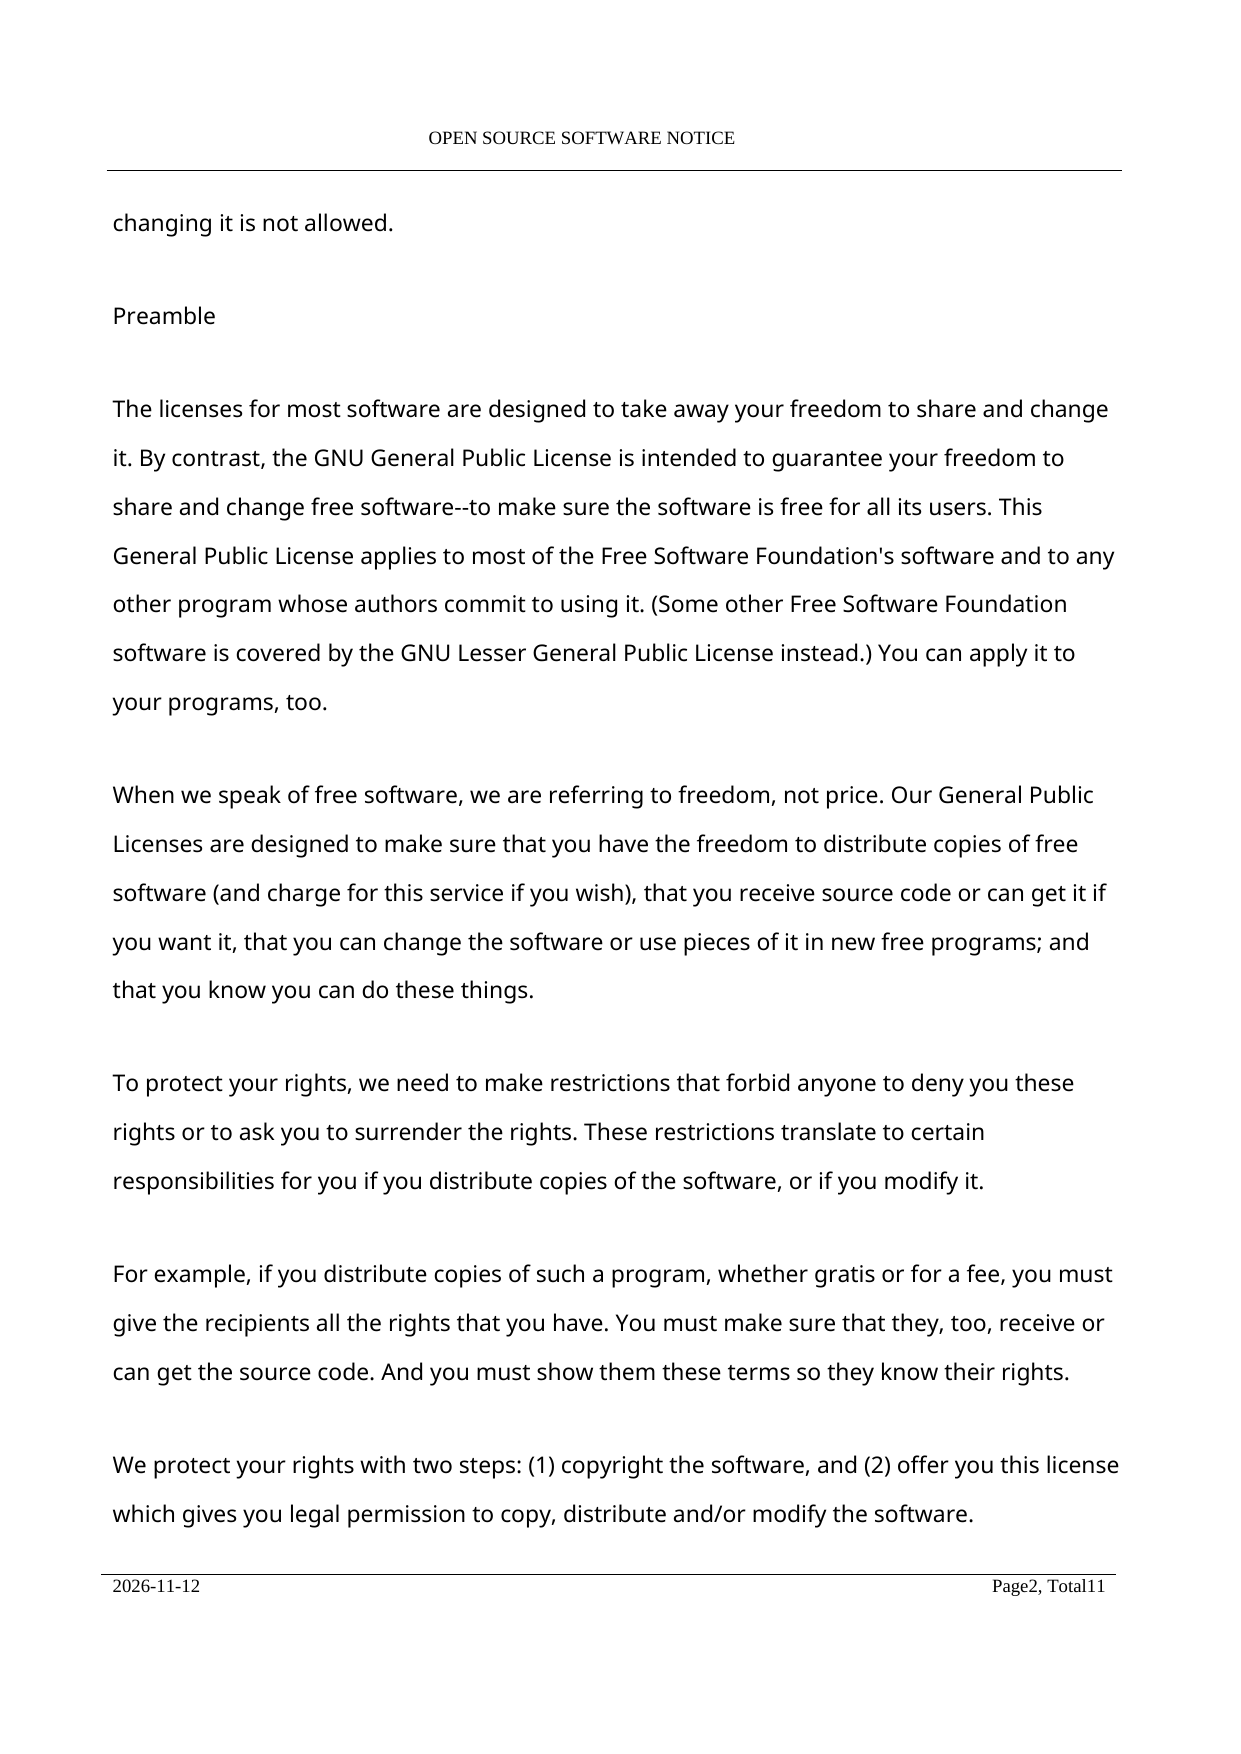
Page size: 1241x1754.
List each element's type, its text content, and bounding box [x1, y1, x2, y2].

text For example, if you distribute copies of such a program, whether gratis or for a fee, you must give the recipients all the rights that you have. You must make sure that they, too, receive or can get the source code. And you must show them these terms so they know their rights. [112, 1257, 1128, 1387]
text Preamble [112, 299, 1128, 332]
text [112, 206, 1128, 239]
text The licenses for most software are designed to take away your freedom to share and change it. By contrast, the GNU General Public License is intended to guarantee your freedom to share and change free software--to make sure the software is free for all its users. This General Public License applies to most of the Free Software Foundation's software and to any other program whose authors commit to using it. (Some other Free Software Foundation software is covered by the GNU Lesser General Public License instead.) You can apply it to your programs, too. [112, 393, 1128, 718]
text We protect your rights with two steps: (1) copyright the software, and (2) offer you this license which gives you legal permission to copy, distribute and/or modify the software. [112, 1448, 1128, 1529]
text When we speak of free software, we are referring to freedom, not price. Our General Public Licenses are designed to make sure that you have the freedom to distribute copies of free software (and charge for this service if you wish), that you receive source code or can get it if you want it, that you can change the software or use pieces of it in new free programs; and that you know you can do these things. [112, 778, 1128, 1006]
text To protect your rights, we need to make restrictions that forbid anyone to deny you these rights or to ask you to surrender the rights. These restrictions translate to certain responsibilities for you if you distribute copies of the software, or if you modify it. [112, 1067, 1128, 1197]
